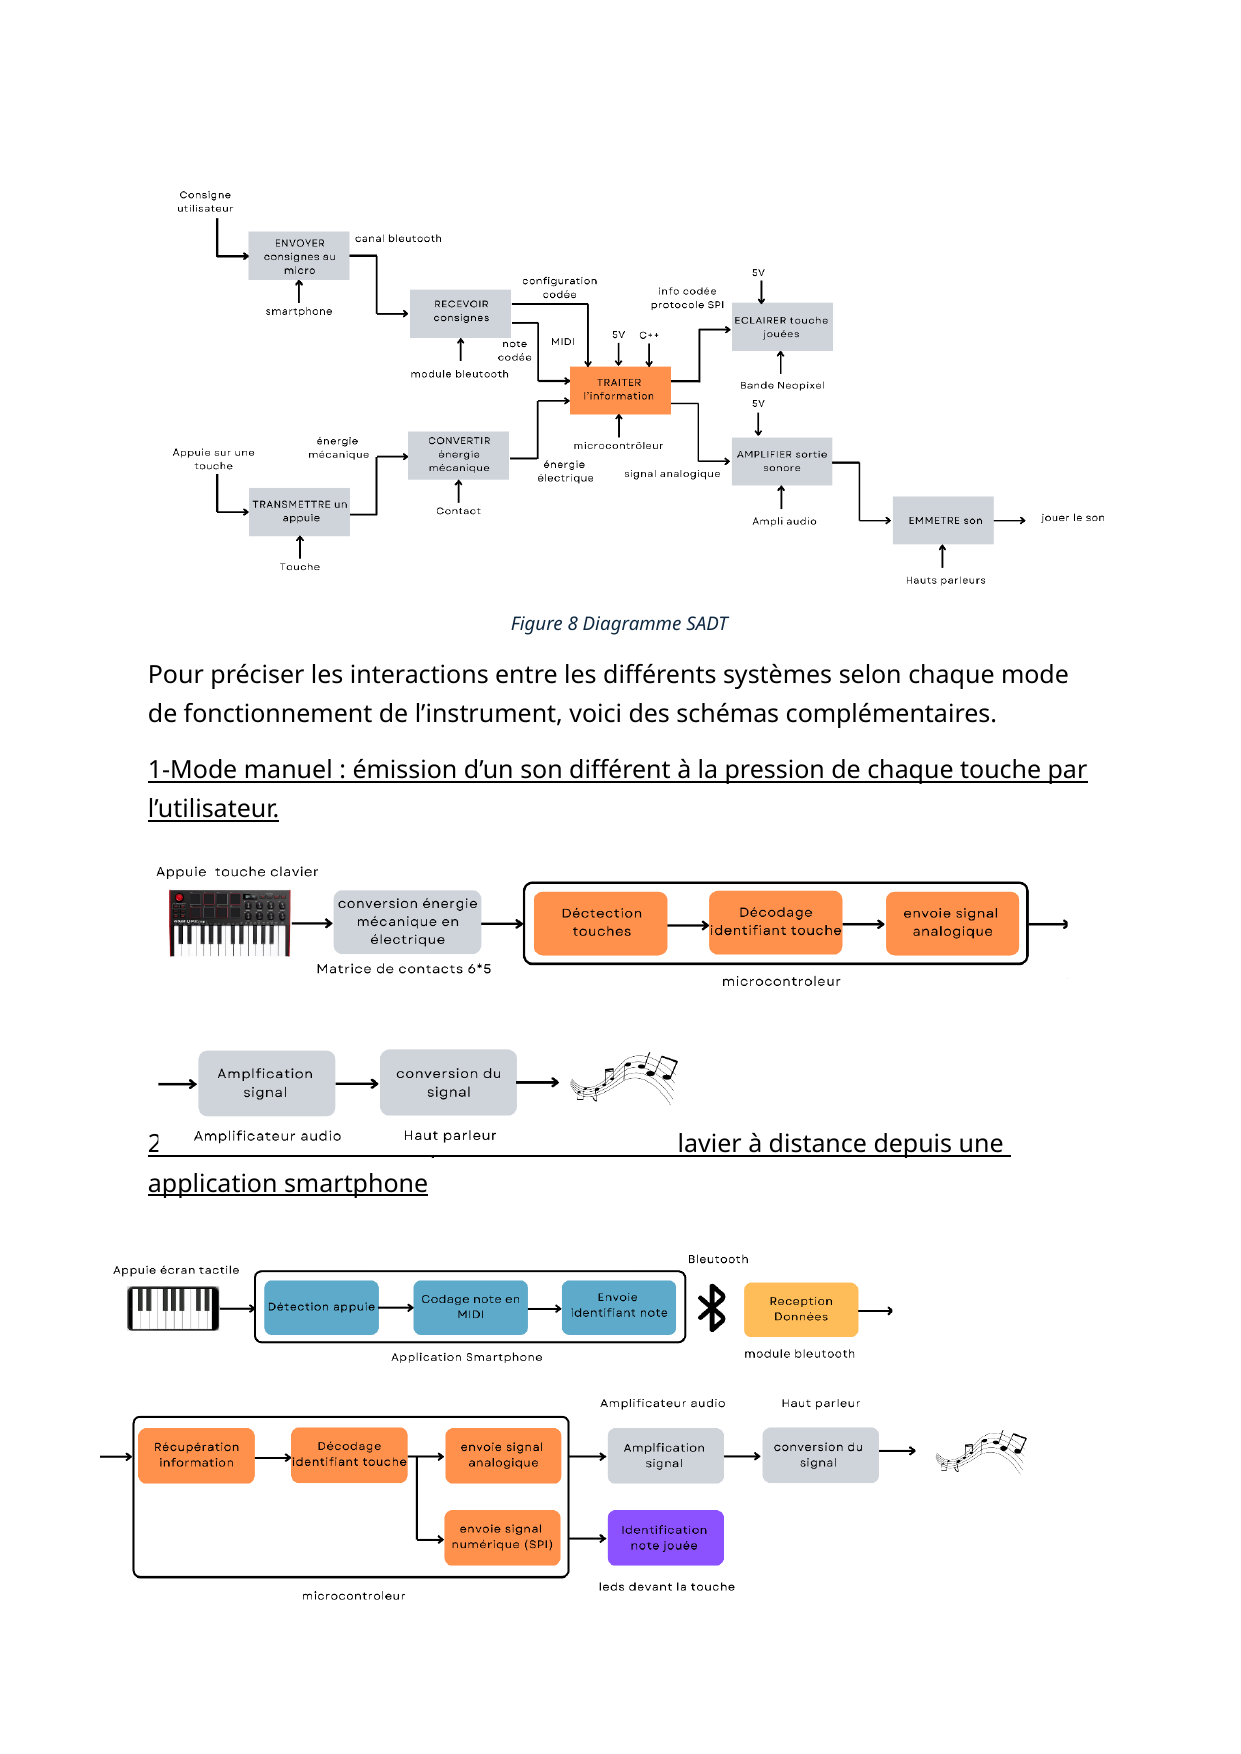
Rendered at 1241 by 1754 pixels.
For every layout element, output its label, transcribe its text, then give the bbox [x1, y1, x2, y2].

text 1-Mode manuel : émission d’un son différent à la pression de chaque touche par l’utilisateur. [148, 752, 1093, 825]
text 2- Mode semi-automatique : Commander le clavier à distance depuis une application smartphone [148, 1126, 1093, 1199]
picture [158, 1018, 678, 1155]
picture [147, 186, 1130, 589]
picture [100, 1248, 1027, 1606]
picture [147, 860, 1068, 993]
text Pour préciser les interactions entre les différents systèmes selon chaque mode de fonctionnement de l’instrument, voici des schémas complémentaires. [148, 657, 1093, 730]
text Figure 8 Diagramme SADT [148, 611, 1093, 636]
